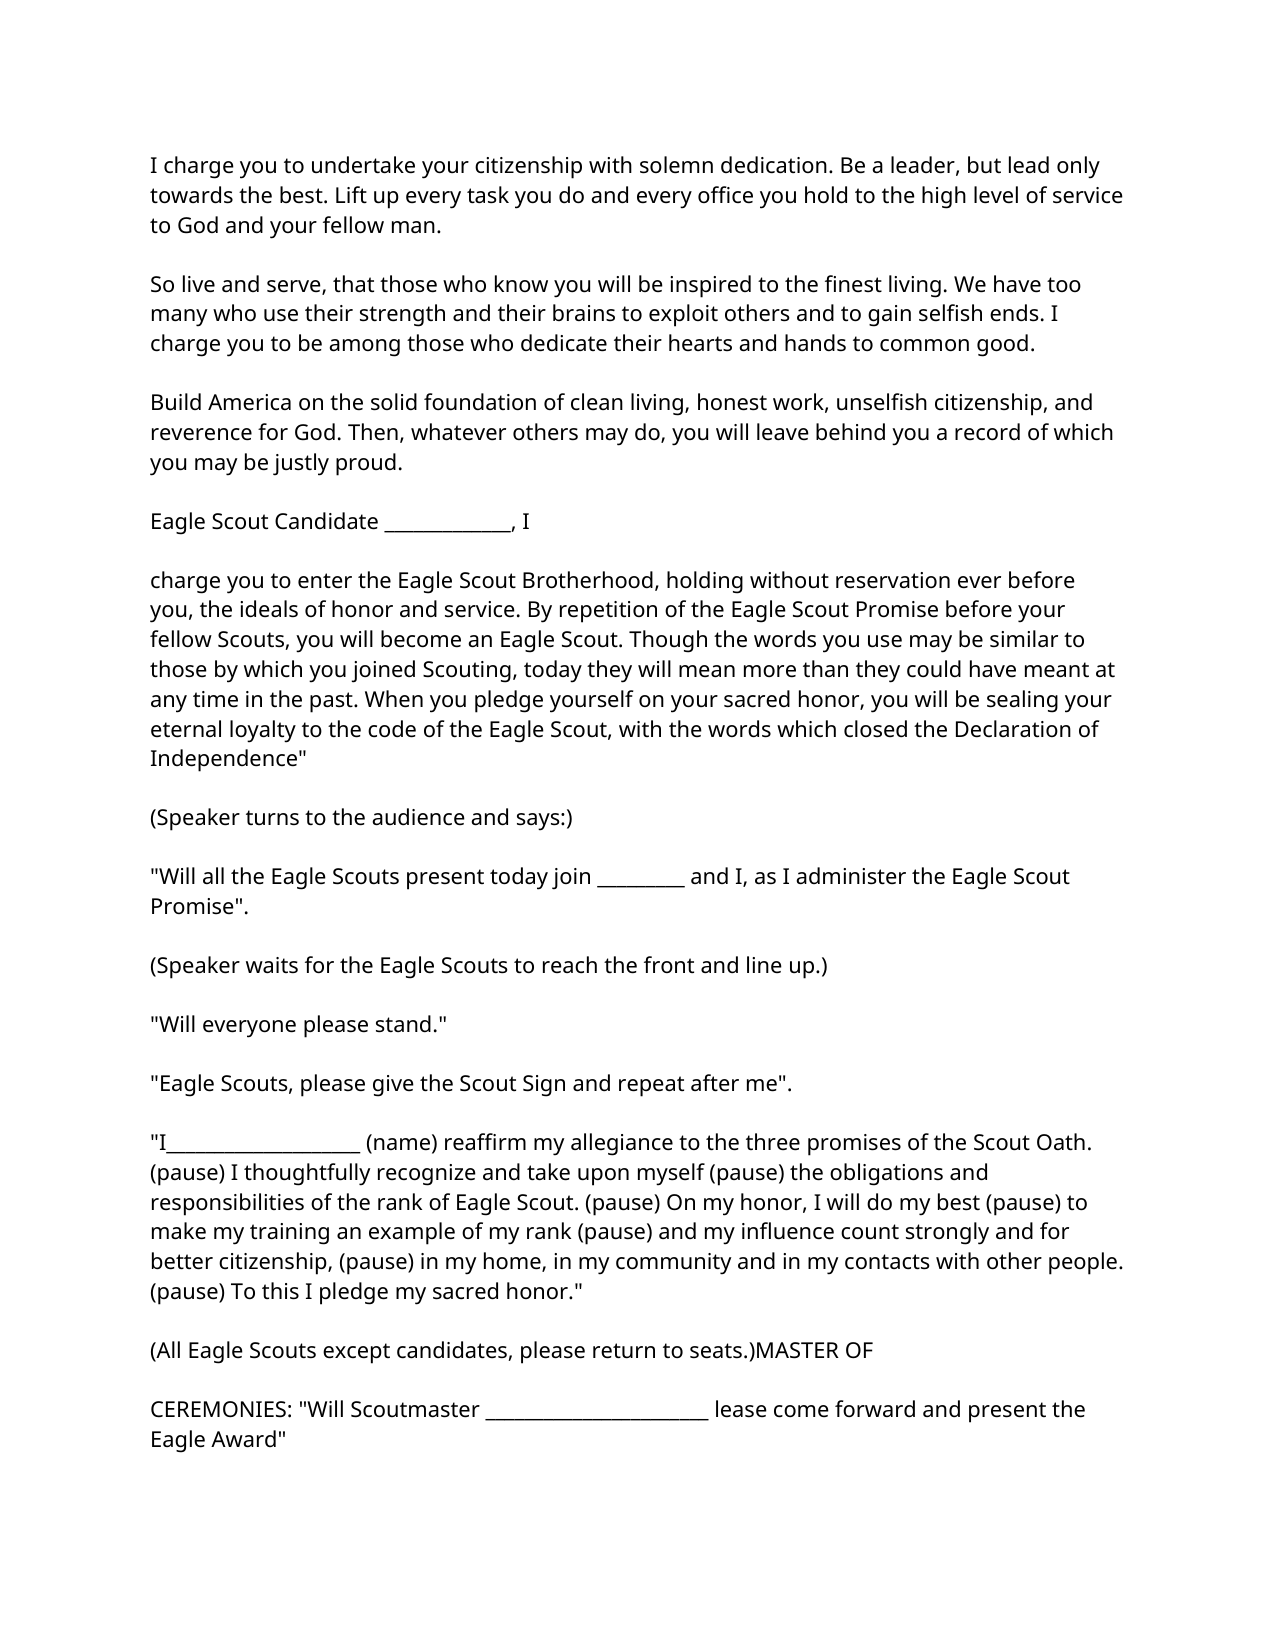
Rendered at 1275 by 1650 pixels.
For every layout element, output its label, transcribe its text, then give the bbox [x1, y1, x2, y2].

text So live and serve, that those who know you will be inspired to the finest living. We have too many who use their strength and their brains to exploit others and to gain selfish ends. I charge you to be among those who dedicate their hearts and hands to common good. [150, 268, 1125, 358]
text CEREMONIES: "Will Scoutmaster _______________________ lease come forward and present the Eagle Award" [150, 1394, 1125, 1453]
text I charge you to undertake your citizenship with solemn dedication. Be a leader, but lead only towards the best. Lift up every task you do and every office you hold to the high level of service to God and your fellow man. [150, 150, 1125, 239]
text "Eagle Scouts, please give the Scout Sign and repeat after me". [150, 1068, 1125, 1098]
text "Will all the Eagle Scouts present today join _________ and I, as I administer the Eagle Scout Promise". [150, 861, 1125, 921]
text (All Eagle Scouts except candidates, please return to seats.)MASTER OF [150, 1335, 1125, 1364]
text Build America on the solid foundation of clean living, honest work, unselfish citizenship, and reverence for God. Then, whatever others may do, you will leave behind you a record of which you may be justly proud. [150, 387, 1125, 476]
text charge you to enter the Eagle Scout Brotherhood, holding without reservation ever before you, the ideals of honor and service. By repetition of the Eagle Scout Promise before your fellow Scouts, you will become an Eagle Scout. Though the words you use may be similar to those by which you joined Scouting, today they will mean more than they could have meant at any time in the past. When you pledge yourself on your sacred honor, you will be sealing your eternal loyalty to the code of the Eagle Scout, with the words which closed the Declaration of Independence" [150, 564, 1125, 773]
text (Speaker waits for the Eagle Scouts to reach the front and line up.) [150, 950, 1125, 980]
text Eagle Scout Candidate _____________, I [150, 506, 1125, 535]
text "Will everyone please stand." [150, 1009, 1125, 1039]
text "I____________________ (name) reaffirm my allegiance to the three promises of the Scout Oath. (pause) I thoughtfully recognize and take upon myself (pause) the obligations and responsibilities of the rank of Eagle Scout. (pause) On my honor, I will do my best (pause) to make my training an example of my rank (pause) and my influence count strongly and for better citizenship, (pause) in my home, in my community and in my contacts with other people. (pause) To this I pledge my sacred honor." [150, 1127, 1125, 1306]
text (Speaker turns to the audience and says:) [150, 802, 1125, 832]
